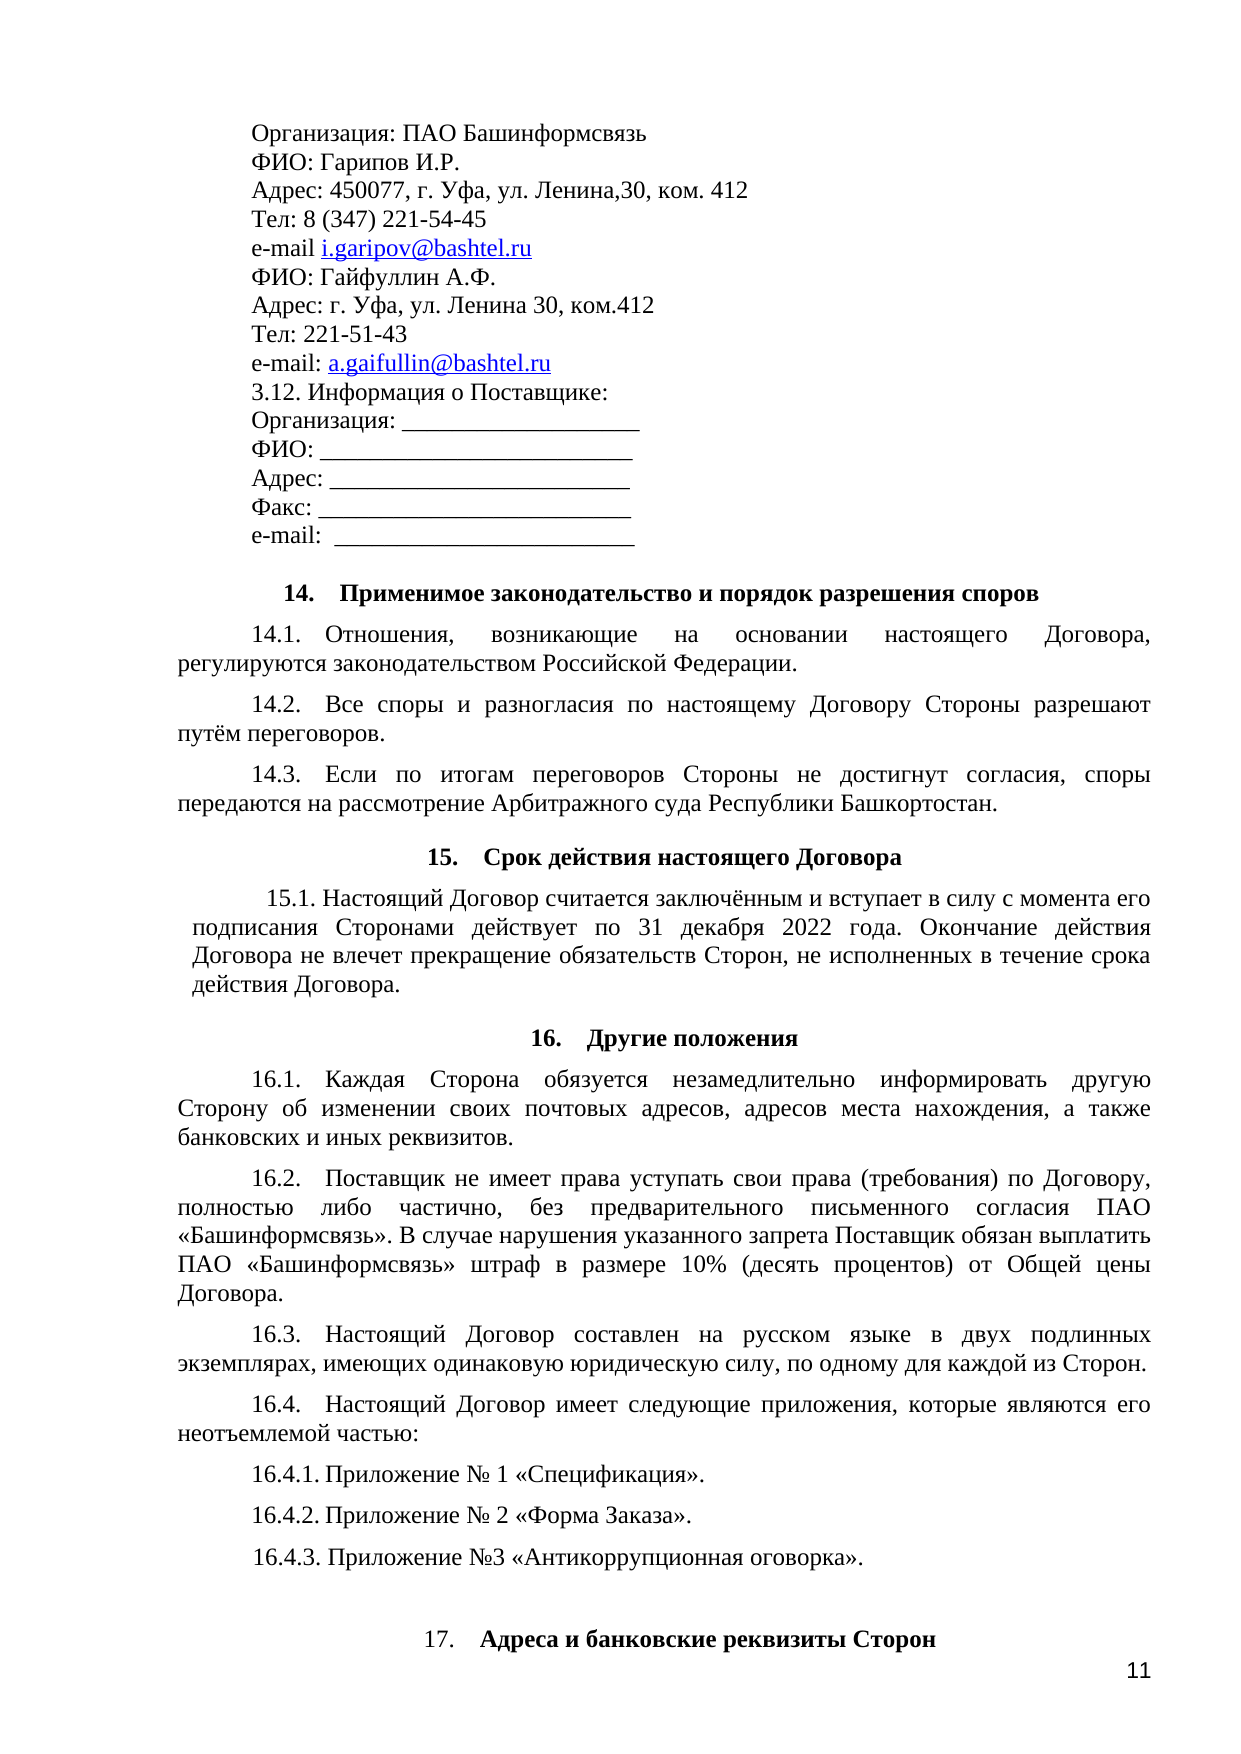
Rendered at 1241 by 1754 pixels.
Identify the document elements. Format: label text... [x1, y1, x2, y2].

text Тел: 8 (347) 221-54-45 [177, 204, 1152, 233]
text Адрес: ________________________ [251, 463, 1152, 492]
list Другие положения [177, 1023, 1152, 1052]
text ФИО: Гарипов И.Р. [177, 147, 1152, 176]
text 16.4.3. Приложение №3 «Антикоррупционная оговорка». [177, 1542, 1152, 1571]
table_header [177, 1624, 1182, 1653]
list Отношения, возникающие на основании настоящего Договора, регулируются законодательством Российской Федерации. [177, 619, 1152, 677]
text 15.1. Настоящий Договор считается заключённым и вступает в силу с момента его подписания Сторонами действует по 31 декабря 2022 года. Окончание действия Договора не влечет прекращение обязательств Сторон, не исполненных в течение срока действия Договора. [192, 883, 1152, 998]
text Адрес: г. Уфа, ул. Ленина 30, ком.412 [177, 291, 1152, 319]
list Настоящий Договор составлен на русском языке в двух подлинных экземплярах, имеющих одинаковую юридическую силу, по одному для каждой из Сторон. [177, 1319, 1152, 1377]
text Организация: ___________________ [177, 406, 1152, 434]
text Организация: ПАО Башинформсвязь [177, 118, 1152, 147]
list Информация о Поставщике: [177, 377, 1152, 406]
list Срок действия настоящего Договора [177, 842, 1152, 871]
list Применимое законодательство и порядок разрешения споров [177, 578, 1152, 607]
text Адрес: 450077, г. Уфа, ул. Ленина,30, ком. 412 [177, 176, 1152, 204]
list Каждая Сторона обязуется незамедлительно информировать другую Сторону об изменении своих почтовых адресов, адресов места нахождения, а также банковских и иных реквизитов. [177, 1064, 1152, 1151]
text e-mail i.garipov@bashtel.ru [177, 233, 1152, 262]
list Поставщик не имеет права уступать свои права (требования) по Договору, полностью либо частично, без предварительного письменного согласия ПАО «Башинформсвязь». В случае нарушения указанного запрета Поставщик обязан выплатить ПАО «Башинформсвязь» штраф в размере 10% (десять процентов) от Общей цены Договора. [177, 1163, 1152, 1307]
text Факс: _________________________ [251, 492, 1152, 521]
text ФИО: Гайфуллин А.Ф. [177, 262, 1152, 291]
list Если по итогам переговоров Стороны не достигнут согласия, споры передаются на рассмотрение Арбитражного суда Республики Башкортостан. [177, 759, 1152, 817]
list Приложение № 1 «Спецификация». [177, 1459, 1152, 1488]
list Все споры и разногласия по настоящему Договору Стороны разрешают путём переговоров. [177, 689, 1152, 747]
list Приложение № 2 «Форма Заказа». [177, 1501, 1152, 1529]
text ФИО: _________________________ [251, 434, 1152, 463]
text e-mail: a.gaifullin@bashtel.ru [177, 348, 1152, 377]
list Настоящий Договор имеет следующие приложения, которые являются его неотъемлемой частью: [177, 1389, 1152, 1447]
text Тел: 221-51-43 [177, 319, 1152, 348]
text e-mail: ________________________ [251, 521, 1152, 549]
